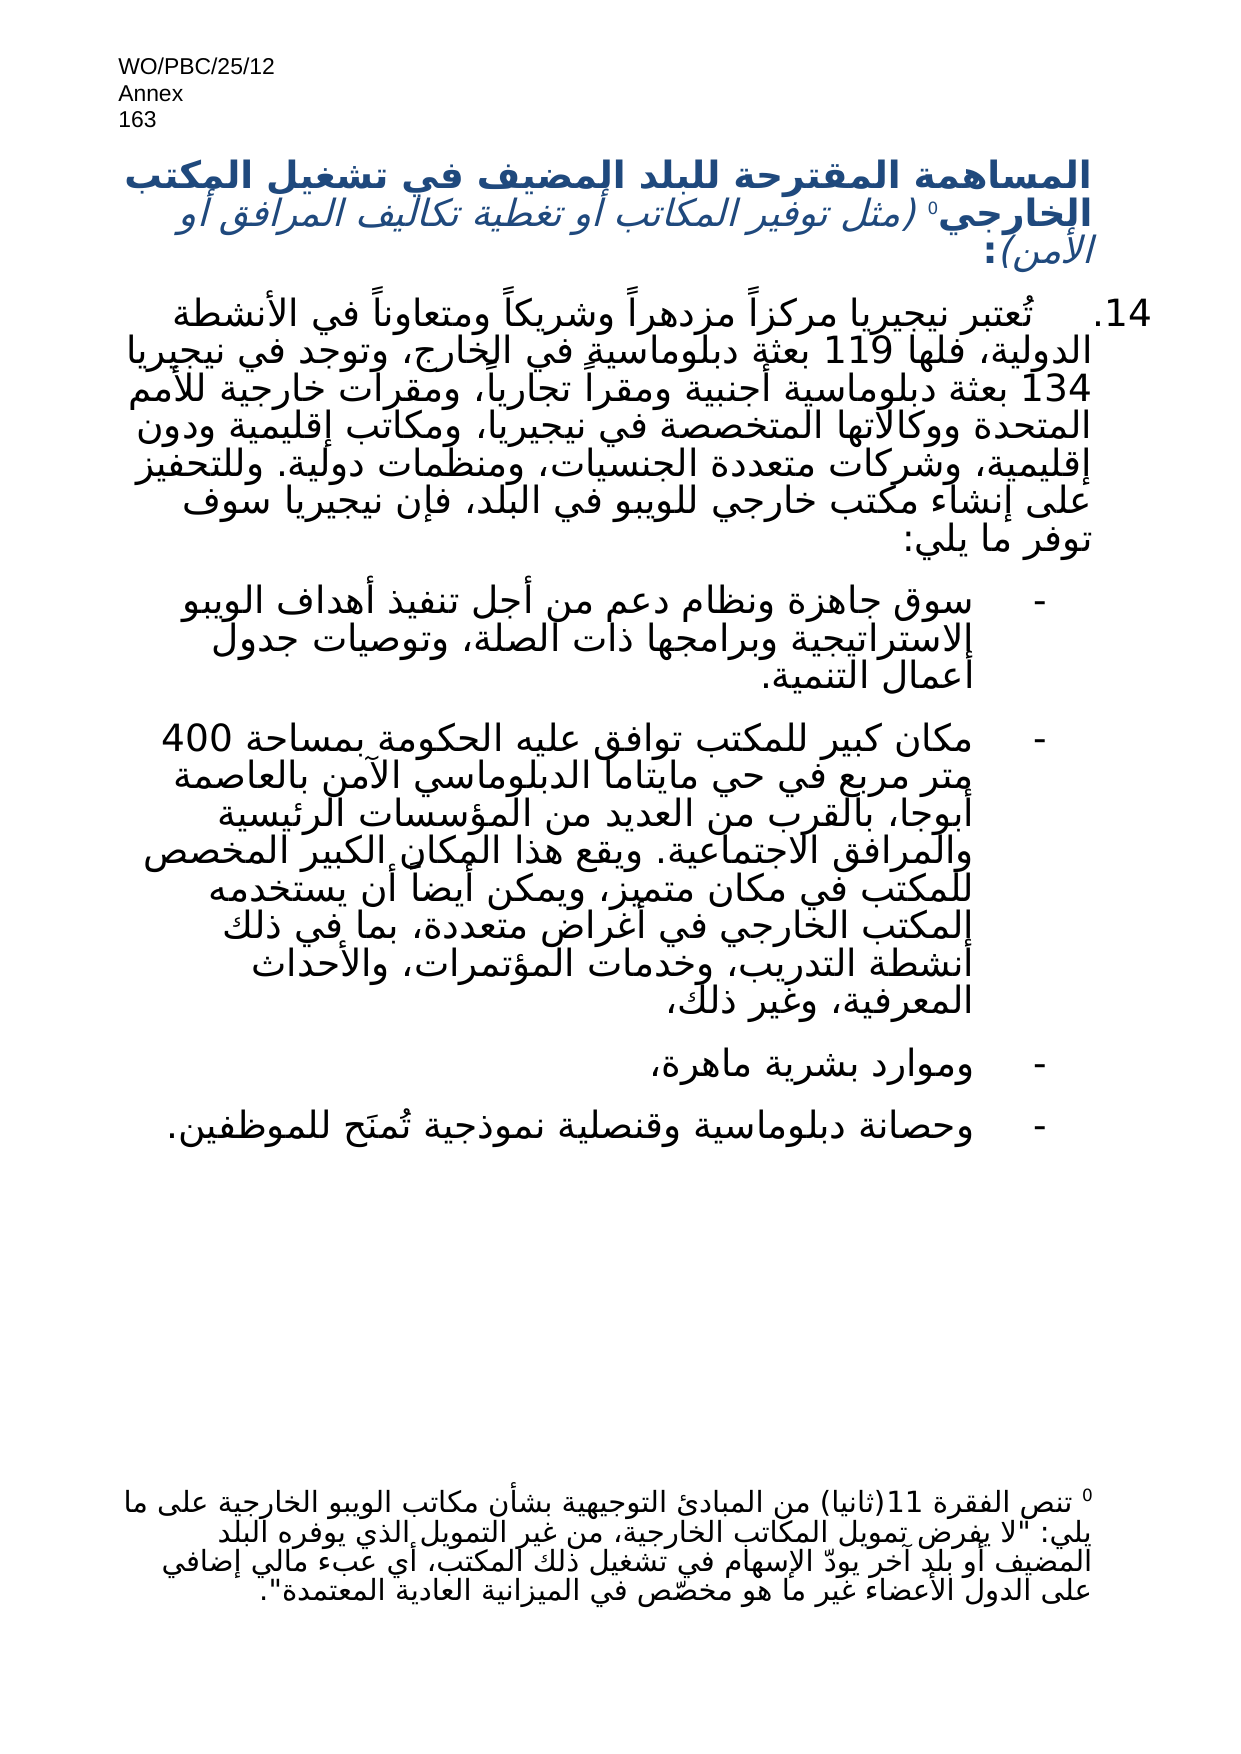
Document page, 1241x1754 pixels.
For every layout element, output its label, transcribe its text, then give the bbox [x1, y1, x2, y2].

list وحصانة دبلوماسية وقنصلية نموذجية تُمنَح للموظفين. [118, 1108, 1033, 1146]
list مكان كبير للمكتب توافق عليه الحكومة بمساحة 400 متر مربع في حي مايتاما الدبلوماسي الآمن بالعاصمة أبوجا، بالقرب من العديد من المؤسسات الرئيسية والمرافق الاجتماعية. ويقع هذا المكان الكبير المخصص للمكتب في مكان متميز، ويمكن أيضاً أن يستخدمه المكتب الخارجي في أغراض متعددة، بما في ذلك أنشطة التدريب، وخدمات المؤتمرات، والأحداث المعرفية، وغير ذلك، [118, 721, 1033, 1021]
list تُعتبر نيجيريا مركزاً مزدهراً وشريكاً ومتعاوناً في الأنشطة الدولية، فلها 119 بعثة دبلوماسية في الخارج، وتوجد في نيجيريا 134 بعثة دبلوماسية أجنبية ومقراً تجارياً، ومقرات خارجية للأمم المتحدة ووكالاتها المتخصصة في نيجيريا، ومكاتب إقليمية ودون إقليمية، وشركات متعددة الجنسيات، ومنظمات دولية. وللتحفيز على إنشاء مكتب خارجي للويبو في البلد، فإن نيجيريا سوف توفر ما يلي: [118, 296, 1092, 558]
list وموارد بشرية ماهرة، [118, 1046, 1033, 1083]
list سوق جاهزة ونظام دعم من أجل تنفيذ أهداف الويبو الاستراتيجية وبرامجها ذات الصلة، وتوصيات جدول أعمال التنمية. [118, 583, 1033, 696]
text المساهمة المقترحة للبلد المضيف في تشغيل المكتب الخارجي (مثل توفير المكاتب أو تغطية تكاليف المرافق أو الأمن): [118, 158, 1092, 271]
